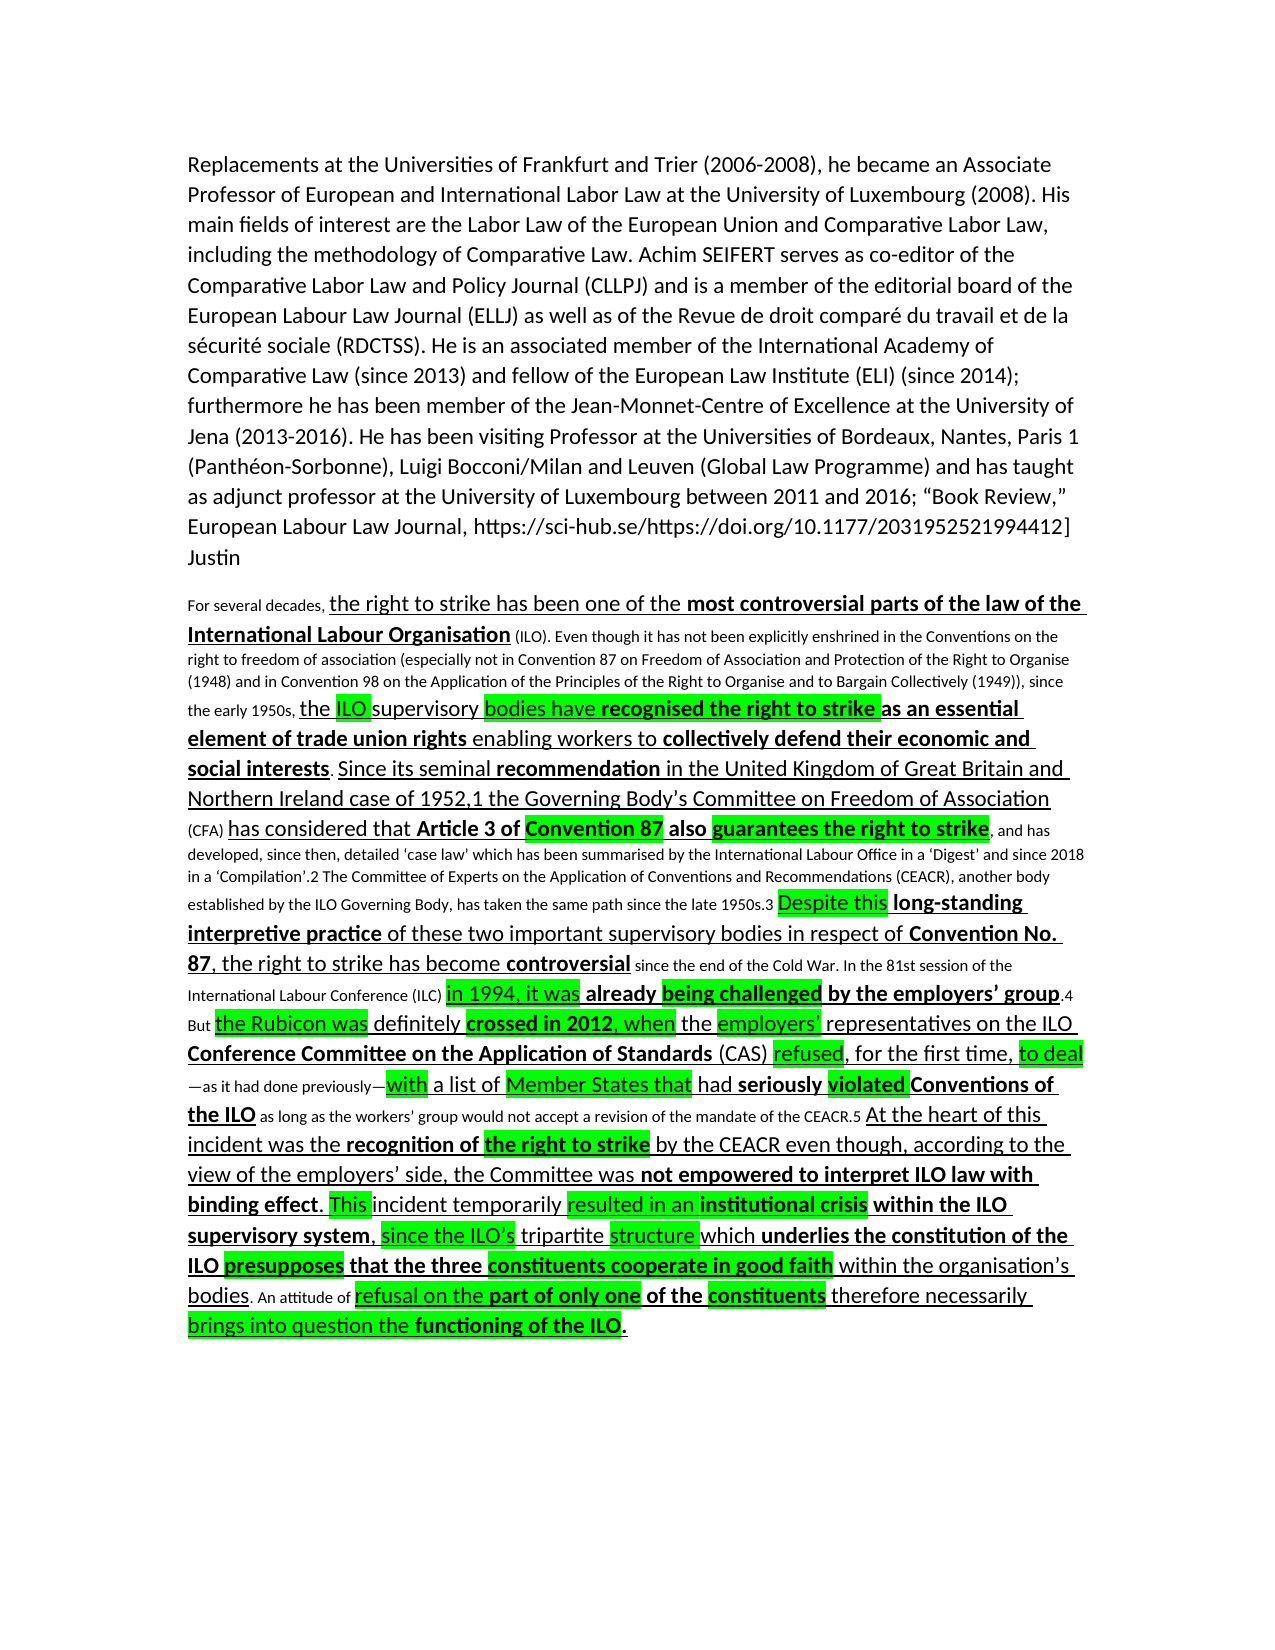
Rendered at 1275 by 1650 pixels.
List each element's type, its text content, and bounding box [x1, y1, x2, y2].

text For several decades, the right to strike has been one of the most controversial parts of the law of the International Labour Organisation (ILO). Even though it has not been explicitly enshrined in the Conventions on the right to freedom of association (especially not in Convention 87 on Freedom of Association and Protection of the Right to Organise (1948) and in Convention 98 on the Application of the Principles of the Right to Organise and to Bargain Collectively (1949)), since the early 1950s, the ILO supervisory bodies have recognised the right to strike as an essential element of trade union rights enabling workers to collectively defend their economic and social interests. Since its seminal recommendation in the United Kingdom of Great Britain and Northern Ireland case of 1952,1 the Governing Body’s Committee on Freedom of Association (CFA) has considered that Article 3 of Convention 87 also guarantees the right to strike, and has developed, since then, detailed ‘case law’ which has been summarised by the International Labour Office in a ‘Digest’ and since 2018 in a ‘Compilation’.2 The Committee of Experts on the Application of Conventions and Recommendations (CEACR), another body established by the ILO Governing Body, has taken the same path since the late 1950s.3 Despite this long-standing interpretive practice of these two important supervisory bodies in respect of Convention No. 87, the right to strike has become controversial since the end of the Cold War. In the 81st session of the International Labour Conference (ILC) in 1994, it was already being challenged by the employers’ group.4 But the Rubicon was definitely crossed in 2012, when the employers’ representatives on the ILO Conference Committee on the Application of Standards (CAS) refused, for the first time, to deal—as it had done previously—with a list of Member States that had seriously violated Conventions of the ILO as long as the workers’ group would not accept a revision of the mandate of the CEACR.5 At the heart of this incident was the recognition of the right to strike by the CEACR even though, according to the view of the employers’ side, the Committee was not empowered to interpret ILO law with binding effect. This incident temporarily resulted in an institutional crisis within the ILO supervisory system, since the ILO’s tripartite structure which underlies the constitution of the ILO presupposes that the three constituents cooperate in good faith within the organisation’s bodies. An attitude of refusal on the part of only one of the constituents therefore necessarily brings into question the functioning of the ILO. [187, 589, 1087, 1339]
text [187, 150, 1087, 571]
